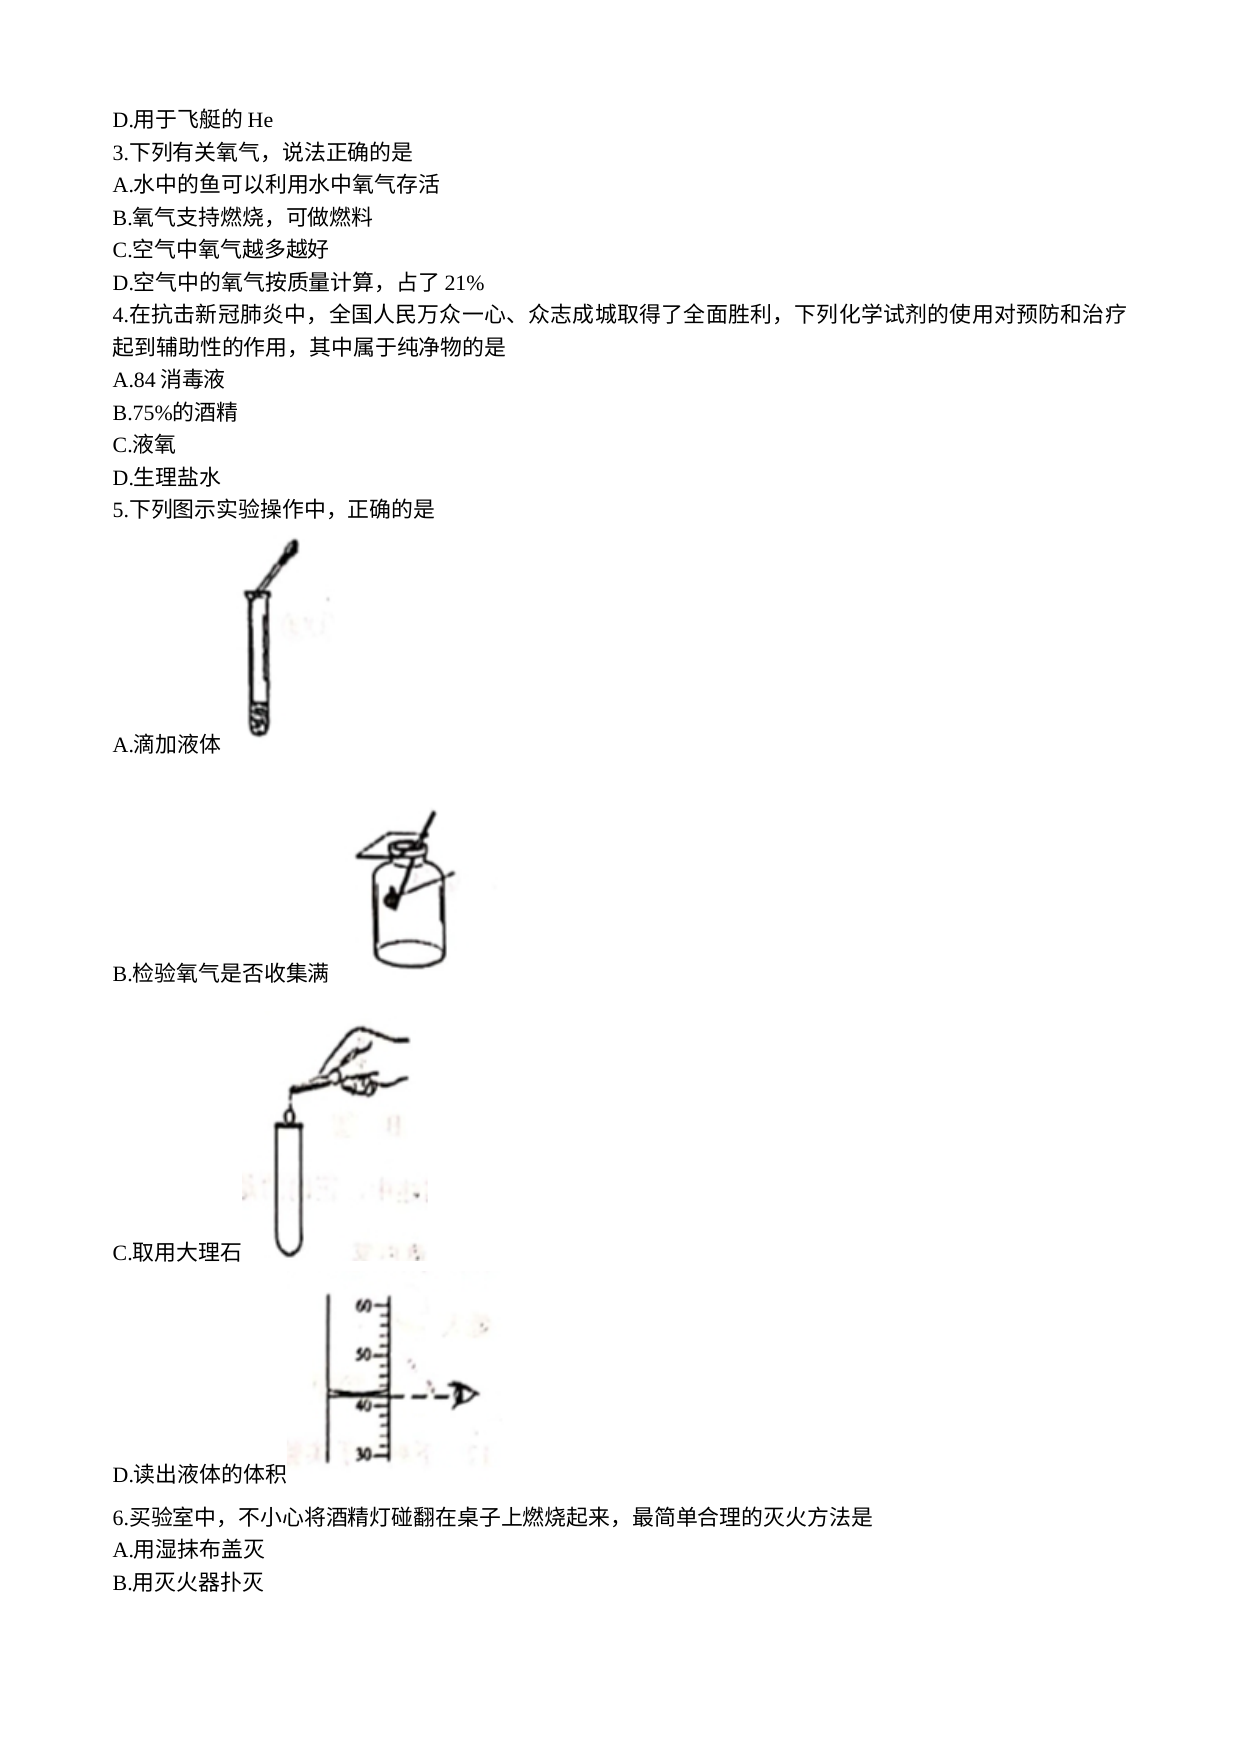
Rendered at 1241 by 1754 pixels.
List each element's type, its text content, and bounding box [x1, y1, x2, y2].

text 6.买验室中，不小心将酒精灯碰翻在桌子上燃烧起来，最简单合理的灭火方法是 [112, 1499, 1128, 1532]
text D.用于飞艇的He [112, 102, 1128, 134]
picture [286, 1271, 504, 1483]
text C.取用大理石 [112, 1012, 1128, 1272]
text B.氧气支持燃烧，可做燃料 [112, 199, 1128, 232]
text A.滴加液体 [112, 524, 1128, 784]
text B.检验氧气是否收集满 [112, 784, 1128, 1012]
text D.空气中的氧气按质量计算，占了21% [112, 264, 1128, 297]
text B.75%的酒精 [112, 394, 1128, 427]
text D.生理盐水 [112, 459, 1128, 492]
text 4.在抗击新冠肺炎中，全国人民万众一心、众志成城取得了全面胜利，下列化学试剂的使用对预防和治疗起到辅助性的作用，其中属于纯净物的是 [112, 297, 1128, 362]
text A.84消毒液 [112, 362, 1128, 394]
text A.用湿抹布盖灭 [112, 1532, 1128, 1564]
text C.液氧 [112, 427, 1128, 459]
text A.水中的鱼可以利用水中氧气存活 [112, 167, 1128, 199]
picture [329, 784, 502, 982]
text C.空气中氧气越多越好 [112, 232, 1128, 264]
text B.用灭火器扑灭 [112, 1564, 1128, 1597]
text 3.下列有关氧气，说法正确的是 [112, 134, 1128, 167]
picture [242, 1011, 428, 1261]
picture [221, 524, 336, 753]
text D.读出液体的体积 [112, 1272, 1128, 1499]
text 5.下列图示实验操作中，正确的是 [112, 492, 1128, 524]
